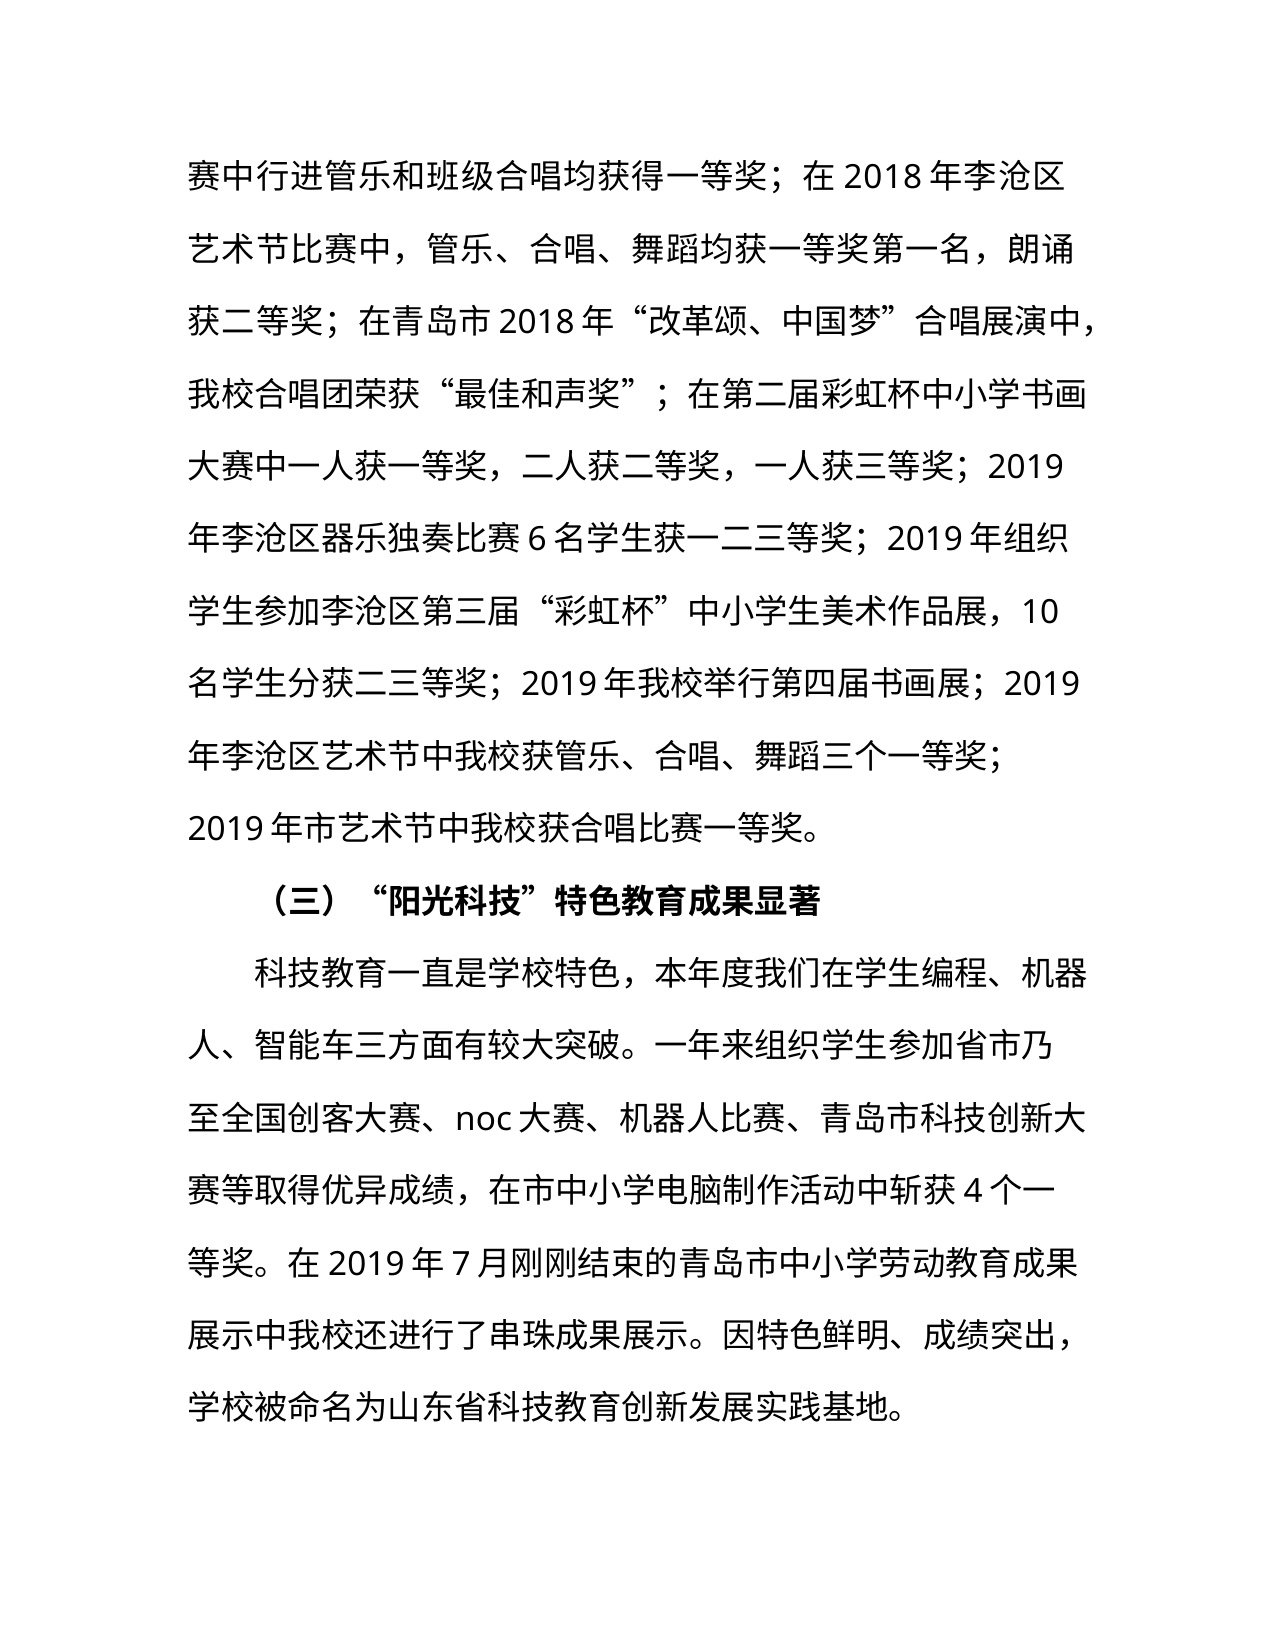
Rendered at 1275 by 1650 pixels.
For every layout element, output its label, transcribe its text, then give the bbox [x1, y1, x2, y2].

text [187, 150, 1087, 850]
text （三）“阳光科技”特色教育成果显著 [187, 874, 1087, 923]
text 科技教育一直是学校特色，本年度我们在学生编程、机器人、智能车三方面有较大突破。一年来组织学生参加省市乃至全国创客大赛、noc大赛、机器人比赛、青岛市科技创新大赛等取得优异成绩，在市中小学电脑制作活动中斩获4个一等奖。在2019年7月刚刚结束的青岛市中小学劳动教育成果展示中我校还进行了串珠成果展示。因特色鲜明、成绩突出，学校被命名为山东省科技教育创新发展实践基地。 [187, 947, 1087, 1429]
